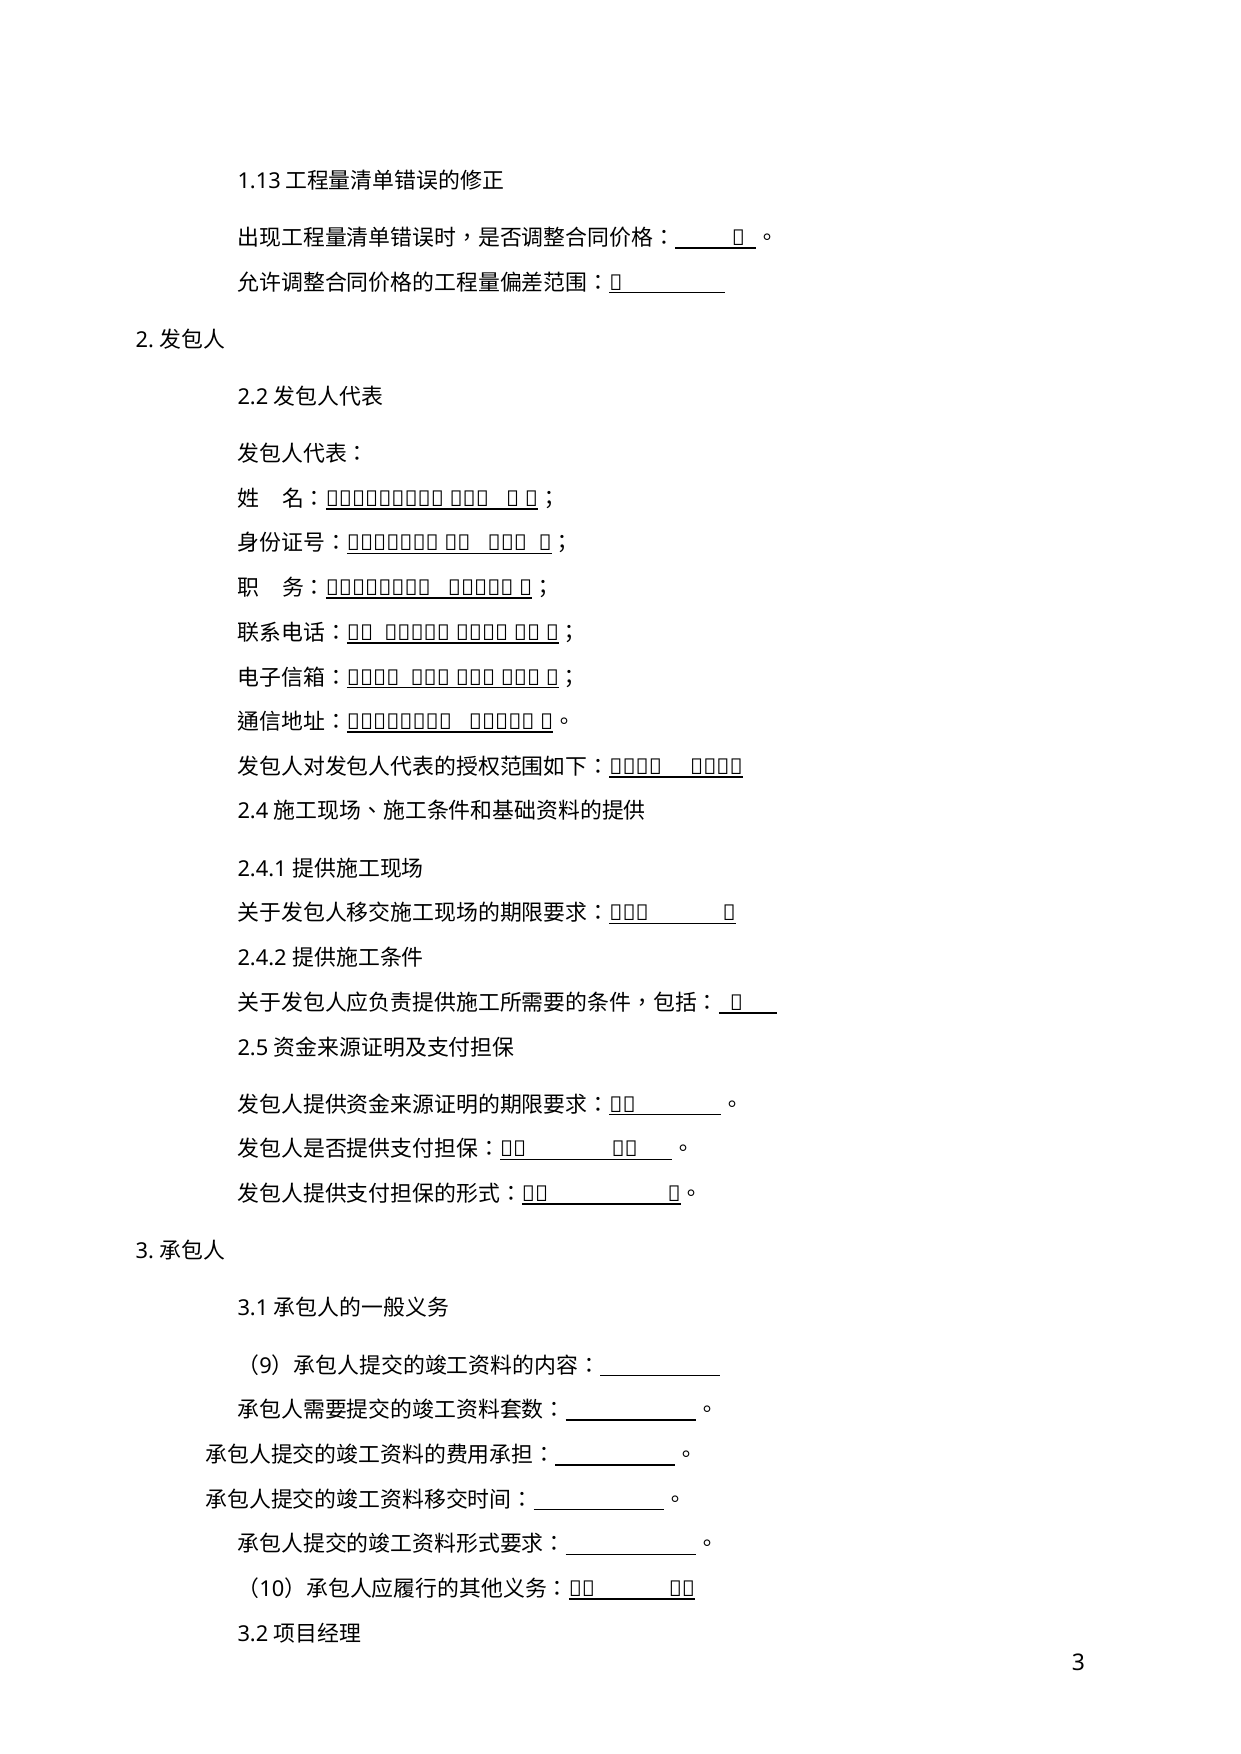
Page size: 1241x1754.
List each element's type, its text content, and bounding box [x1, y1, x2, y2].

text 承包人提交的竣工资料形式要求： 。 [193, 1528, 1105, 1558]
text 承包人提交的竣工资料的费用承担： 。 [205, 1439, 1105, 1469]
text 联系电话：    ； [193, 617, 1105, 647]
text 关于发包人移交施工现场的期限要求：  [193, 897, 1105, 927]
text 2.5 资金来源证明及支付担保 [193, 1031, 1105, 1061]
text 3.2 项目经理 [193, 1618, 1105, 1647]
text 职 务：  ； [193, 572, 1105, 602]
text 2.2 发包人代表 [193, 381, 1105, 411]
text 通信地址：  。 [193, 706, 1105, 736]
text 姓 名：   ； [193, 483, 1105, 512]
text 2.4.1 提供施工现场 [193, 853, 1105, 882]
text 身份证号：   ； [193, 527, 1105, 557]
text 3.1 承包人的一般义务 [193, 1292, 1105, 1322]
text 出现工程量清单错误时，是否调整合同价格：  。 [193, 222, 1105, 252]
text 允许调整合同价格的工程量偏差范围： [193, 266, 1105, 296]
text 1.13工程量清单错误的修正 [193, 164, 1105, 194]
text 承包人需要提交的竣工资料套数： 。 [193, 1394, 1105, 1424]
text 发包人是否提供支付担保：  。 [193, 1133, 1105, 1163]
text （10）承包人应履行的其他义务：  [193, 1573, 1105, 1603]
text 电子信箱：    ； [193, 661, 1105, 691]
text 发包人代表： [193, 438, 1105, 468]
text （9）承包人提交的竣工资料的内容： [193, 1349, 1105, 1379]
text 关于发包人应负责提供施工所需要的条件，包括：  [193, 987, 1105, 1017]
subtitle 2. 发包人 [135, 324, 1105, 353]
text 2.4.2 提供施工条件 [193, 942, 1105, 972]
text 2.4 施工现场、施工条件和基础资料的提供 [193, 796, 1105, 825]
text 发包人提供资金来源证明的期限要求： 。 [193, 1089, 1105, 1118]
text 发包人提供支付担保的形式： 。 [193, 1178, 1105, 1208]
text 承包人提交的竣工资料移交时间： 。 [205, 1484, 1105, 1513]
text 发包人对发包人代表的授权范围如下：  [193, 751, 1105, 781]
subtitle 3. 承包人 [135, 1235, 1105, 1265]
